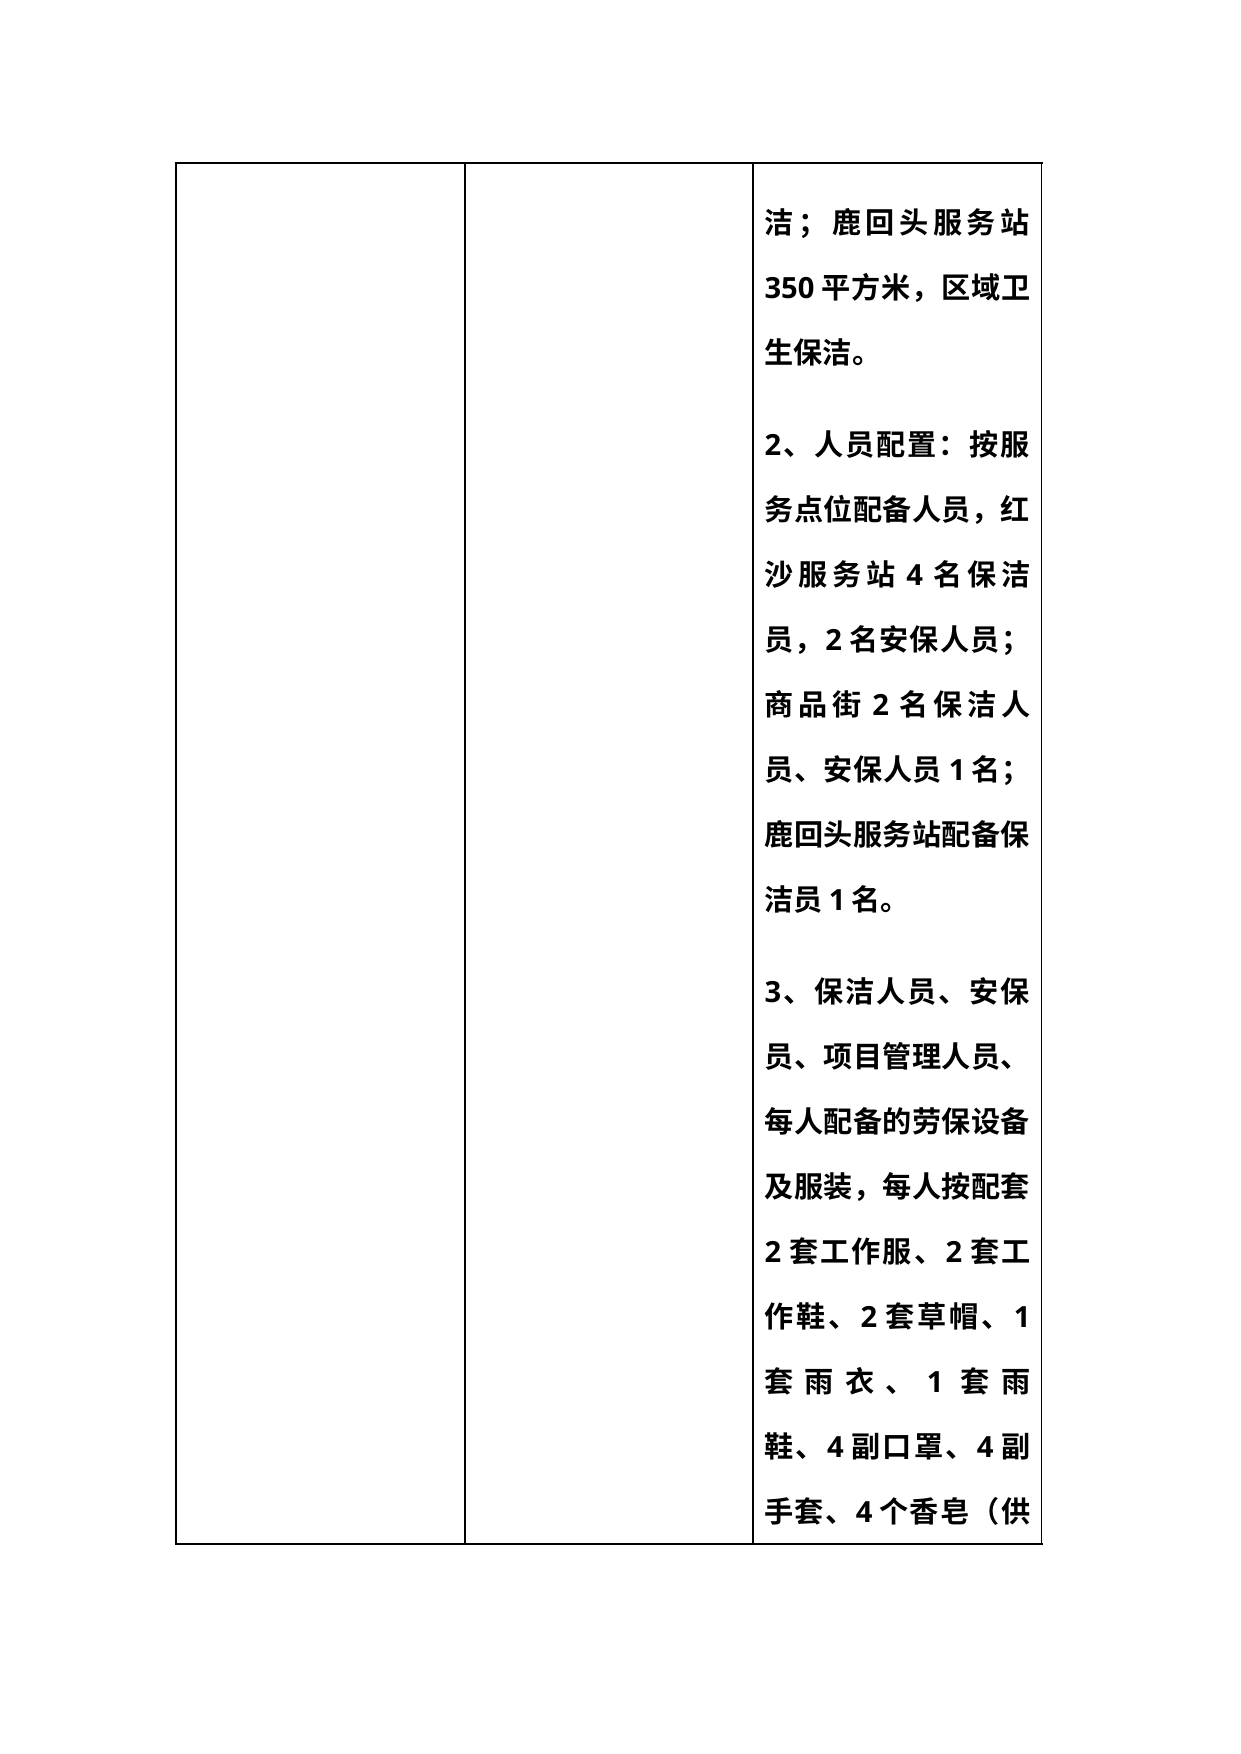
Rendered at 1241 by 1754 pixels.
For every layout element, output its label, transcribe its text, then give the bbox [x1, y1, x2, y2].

table_cell [466, 164, 752, 1543]
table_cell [754, 164, 1041, 1543]
table_cell 1 [177, 164, 464, 1543]
